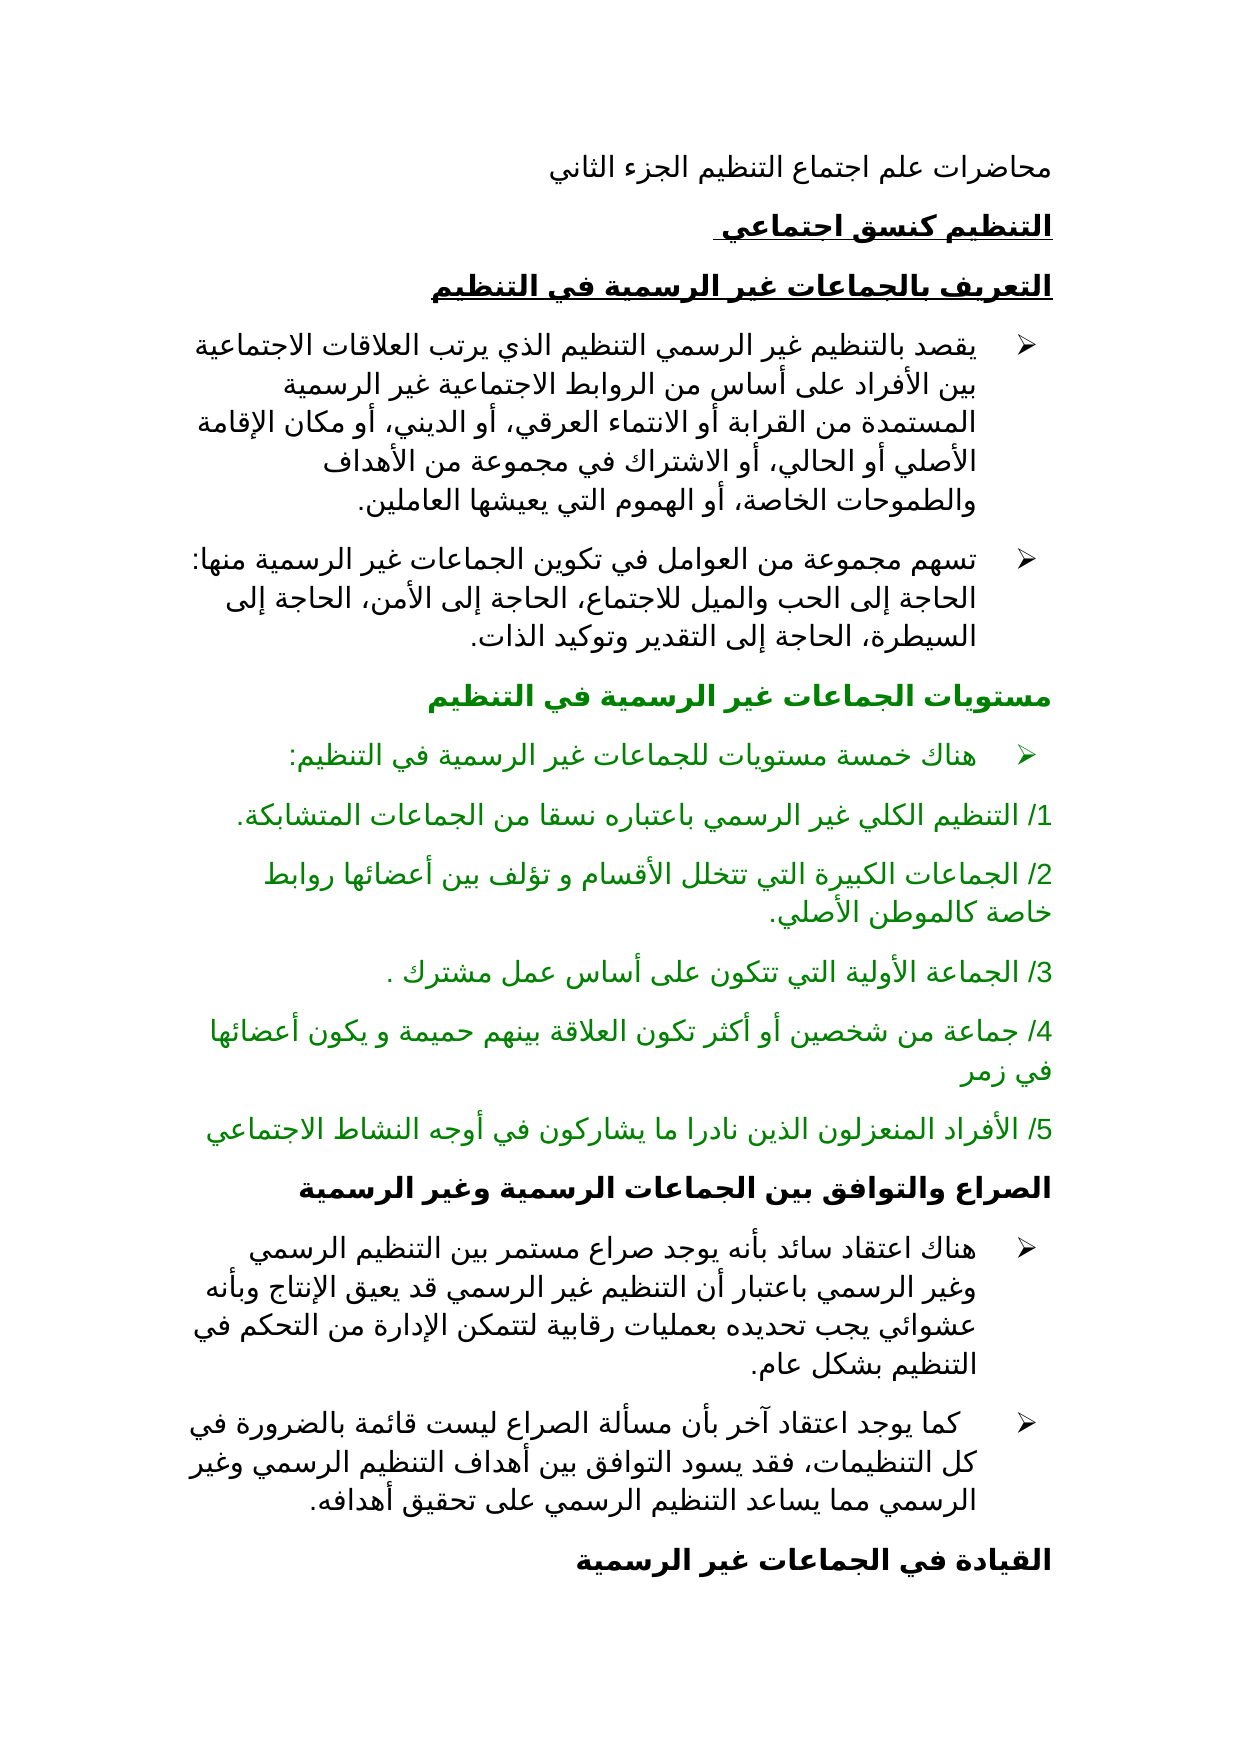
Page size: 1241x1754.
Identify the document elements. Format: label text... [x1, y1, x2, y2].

list هناك اعتقاد سائد بأنه يوجد صراع مستمر بين التنظيم الرسمي وغير الرسمي باعتبار أن التنظيم غير الرسمي قد يعيق الإنتاج وبأنه عشوائي يجب تحديده بعمليات رقابية لتتمكن الإدارة من التحكم في التنظيم بشكل عام. [187, 1231, 1015, 1380]
text الصراع والتوافق بين الجماعات الرسمية وغير الرسمية [187, 1171, 1053, 1205]
text 5/ الأفراد المنعزلون الذين نادرا ما يشاركون في أوجه النشاط الاجتماعي [187, 1112, 1053, 1146]
list هناك خمسة مستويات للجماعات غير الرسمية في التنظيم: [187, 738, 1015, 772]
text 2/ الجماعات الكبيرة التي تتخلل الأقسام و تؤلف بين أعضائها روابط خاصة كالموطن الأصلي. [187, 857, 1053, 929]
text 3/ الجماعة الأولية التي تتكون على أساس عمل مشترك . [187, 955, 1053, 988]
text القيادة في الجماعات غير الرسمية [187, 1543, 1053, 1576]
text التنظيم كنسق اجتماعي [187, 209, 1053, 243]
text 1/ التنظيم الكلي غير الرسمي باعتباره نسقا من الجماعات المتشابكة. [187, 797, 1053, 831]
text التعريف بالجماعات غير الرسمية في التنظيم [187, 269, 1053, 302]
text مستويات الجماعات غير الرسمية في التنظيم [187, 678, 1053, 712]
text 4/ جماعة من شخصين أو أكثر تكون العلاقة بينهم حميمة و يكون أعضائها في زمر [187, 1014, 1053, 1086]
text محاضرات علم اجتماع التنظيم الجزء الثاني [187, 150, 1053, 183]
list تسهم مجموعة من العوامل في تكوين الجماعات غير الرسمية منها: الحاجة إلى الحب والميل للاجتماع، الحاجة إلى الأمن، الحاجة إلى السيطرة، الحاجة إلى التقدير وتوكيد الذات. [187, 542, 1015, 653]
list يقصد بالتنظيم غير الرسمي التنظيم الذي يرتب العلاقات الاجتماعية بين الأفراد على أساس من الروابط الاجتماعية غير الرسمية المستمدة من القرابة أو الانتماء العرقي، أو الديني، أو مكان الإقامة الأصلي أو الحالي، أو الاشتراك في مجموعة من الأهداف والطموحات الخاصة، أو الهموم التي يعيشها العاملين. [187, 328, 1015, 516]
list كما يوجد اعتقاد آخر بأن مسألة الصراع ليست قائمة بالضرورة في كل التنظيمات، فقد يسود التوافق بين أهداف التنظيم الرسمي وغير الرسمي مما يساعد التنظيم الرسمي على تحقيق أهدافه. [187, 1406, 1015, 1517]
